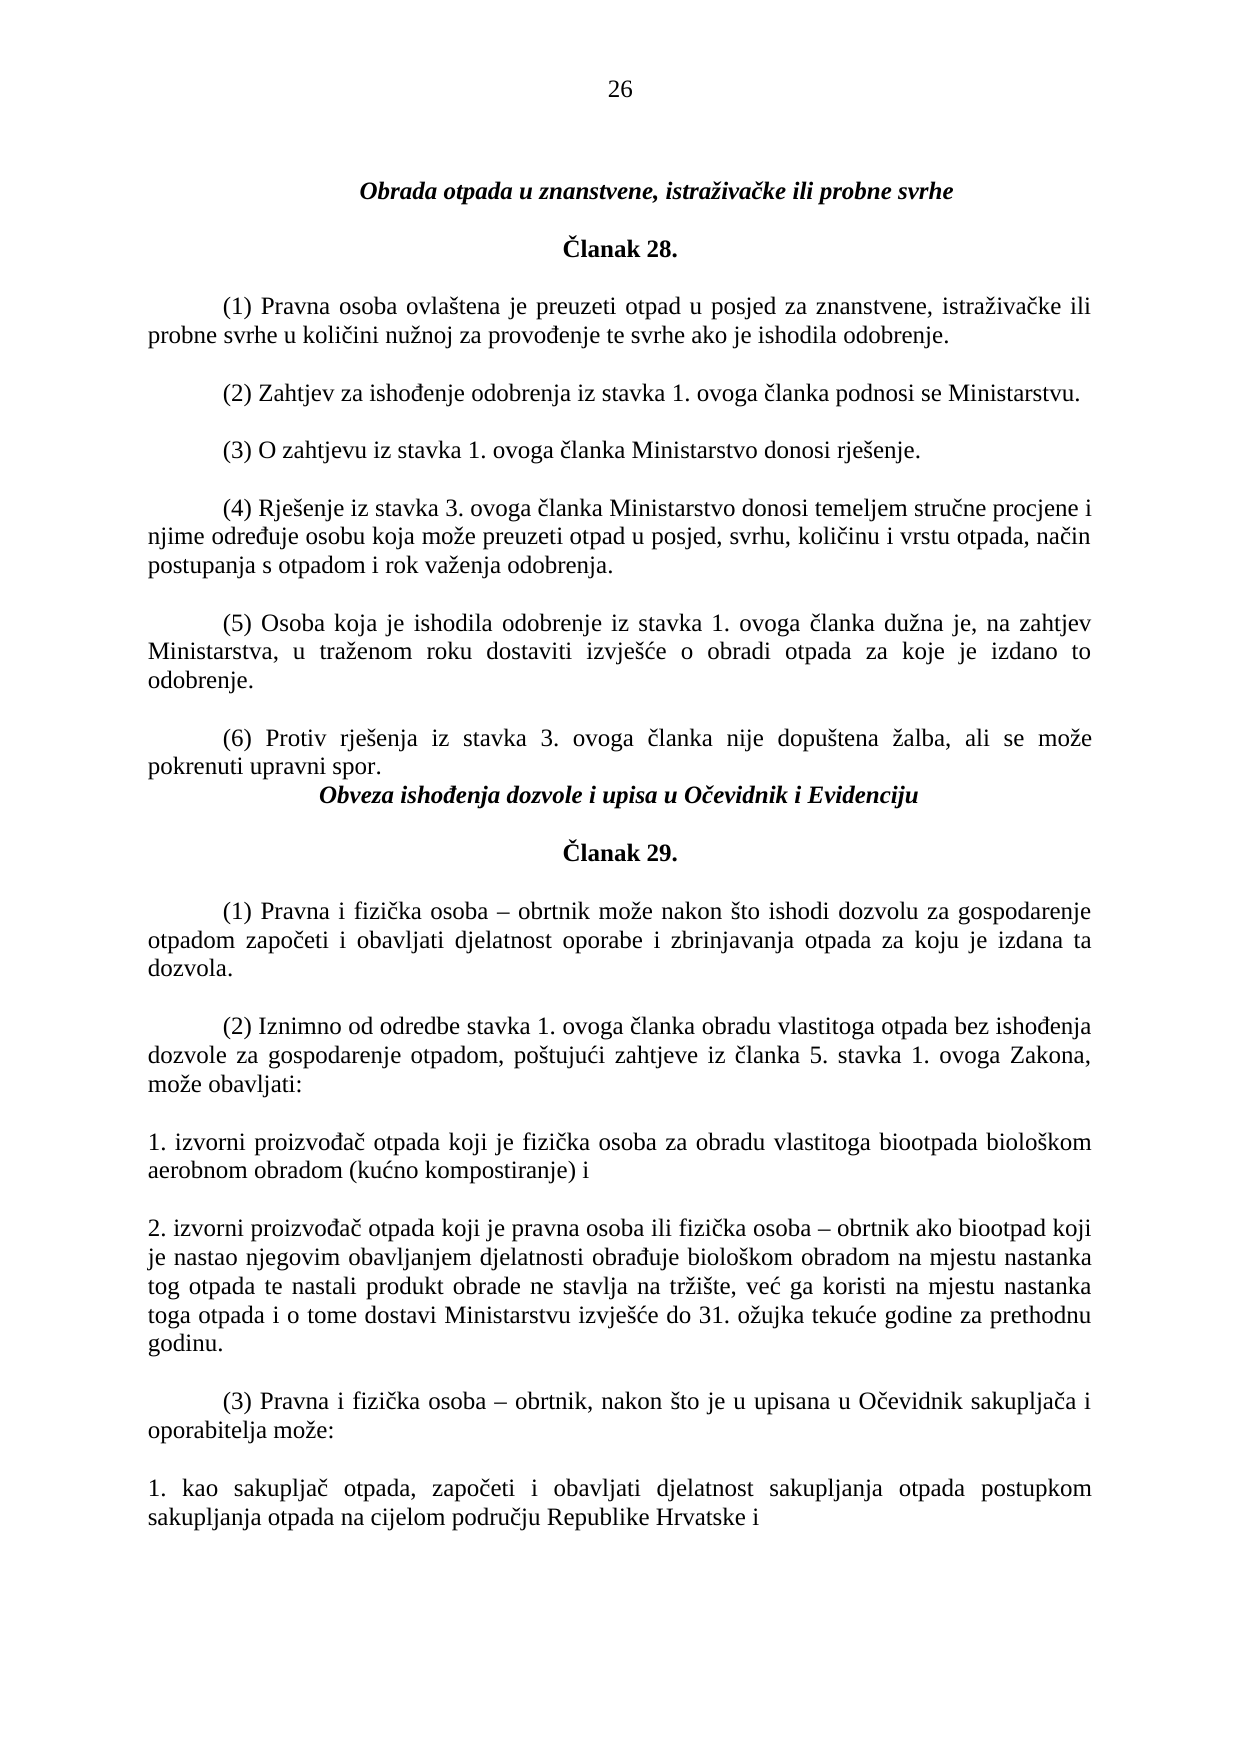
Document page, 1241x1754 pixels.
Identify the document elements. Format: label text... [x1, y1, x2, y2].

text (1) Pravna osoba ovlaštena je preuzeti otpad u posjed za znanstvene, istraživačke ili probne svrhe u količini nužnoj za provođenje te svrhe ako je ishodila odobrenje. [148, 291, 1093, 349]
text (2) Iznimno od odredbe stavka 1. ovoga članka obradu vlastitoga otpada bez ishođenja dozvole za gospodarenje otpadom, poštujući zahtjeve iz članka 5. stavka 1. ovoga Zakona, može obavljati: [148, 1011, 1093, 1098]
text (6) Protiv rješenja iz stavka 3. ovoga članka nije dopuštena žalba, ali se može pokrenuti upravni spor. [148, 723, 1093, 780]
text Obveza ishođenja dozvole i upisa u Očevidnik i Evidenciju [148, 780, 1093, 809]
text 2. izvorni proizvođač otpada koji je pravna osoba ili fizička osoba – obrtnik ako biootpad koji je nastao njegovim obavljanjem djelatnosti obrađuje biološkom obradom na mjestu nastanka tog otpada te nastali produkt obrade ne stavlja na tržište, već ga koristi na mjestu nastanka toga otpada i o tome dostavi Ministarstvu izvješće do 31. ožujka tekuće godine za prethodnu godinu. [148, 1213, 1093, 1357]
text (1) Pravna i fizička osoba – obrtnik može nakon što ishodi dozvolu za gospodarenje otpadom započeti i obavljati djelatnost oporabe i zbrinjavanja otpada za koju je izdana ta dozvola. [148, 896, 1093, 982]
text 1. izvorni proizvođač otpada koji je fizička osoba za obradu vlastitoga biootpada biološkom aerobnom obradom (kućno kompostiranje) i [148, 1127, 1093, 1184]
text Članak 28. [148, 234, 1093, 263]
text Članak 29. [148, 838, 1093, 867]
text (4) Rješenje iz stavka 3. ovoga članka Ministarstvo donosi temeljem stručne procjene i njime određuje osobu koja može preuzeti otpad u posjed, svrhu, količinu i vrstu otpada, način postupanja s otpadom i rok važenja odobrenja. [148, 493, 1093, 579]
text 1. kao sakupljač otpada, započeti i obavljati djelatnost sakupljanja otpada postupkom sakupljanja otpada na cijelom području Republike Hrvatske i [148, 1473, 1093, 1531]
text (3) O zahtjevu iz stavka 1. ovoga članka Ministarstvo donosi rješenje. [148, 435, 1093, 464]
text (5) Osoba koja je ishodila odobrenje iz stavka 1. ovoga članka dužna je, na zahtjev Ministarstva, u traženom roku dostaviti izvješće o obradi otpada za koje je izdano to odobrenje. [148, 608, 1093, 694]
text (3) Pravna i fizička osoba – obrtnik, nakon što je u upisana u Očevidnik sakupljača i oporabitelja može: [148, 1386, 1093, 1444]
text (2) Zahtjev za ishođenje odobrenja iz stavka 1. ovoga članka podnosi se Ministarstvu. [148, 378, 1093, 406]
text Obrada otpada u znanstvene, istraživačke ili probne svrhe [148, 176, 1093, 205]
